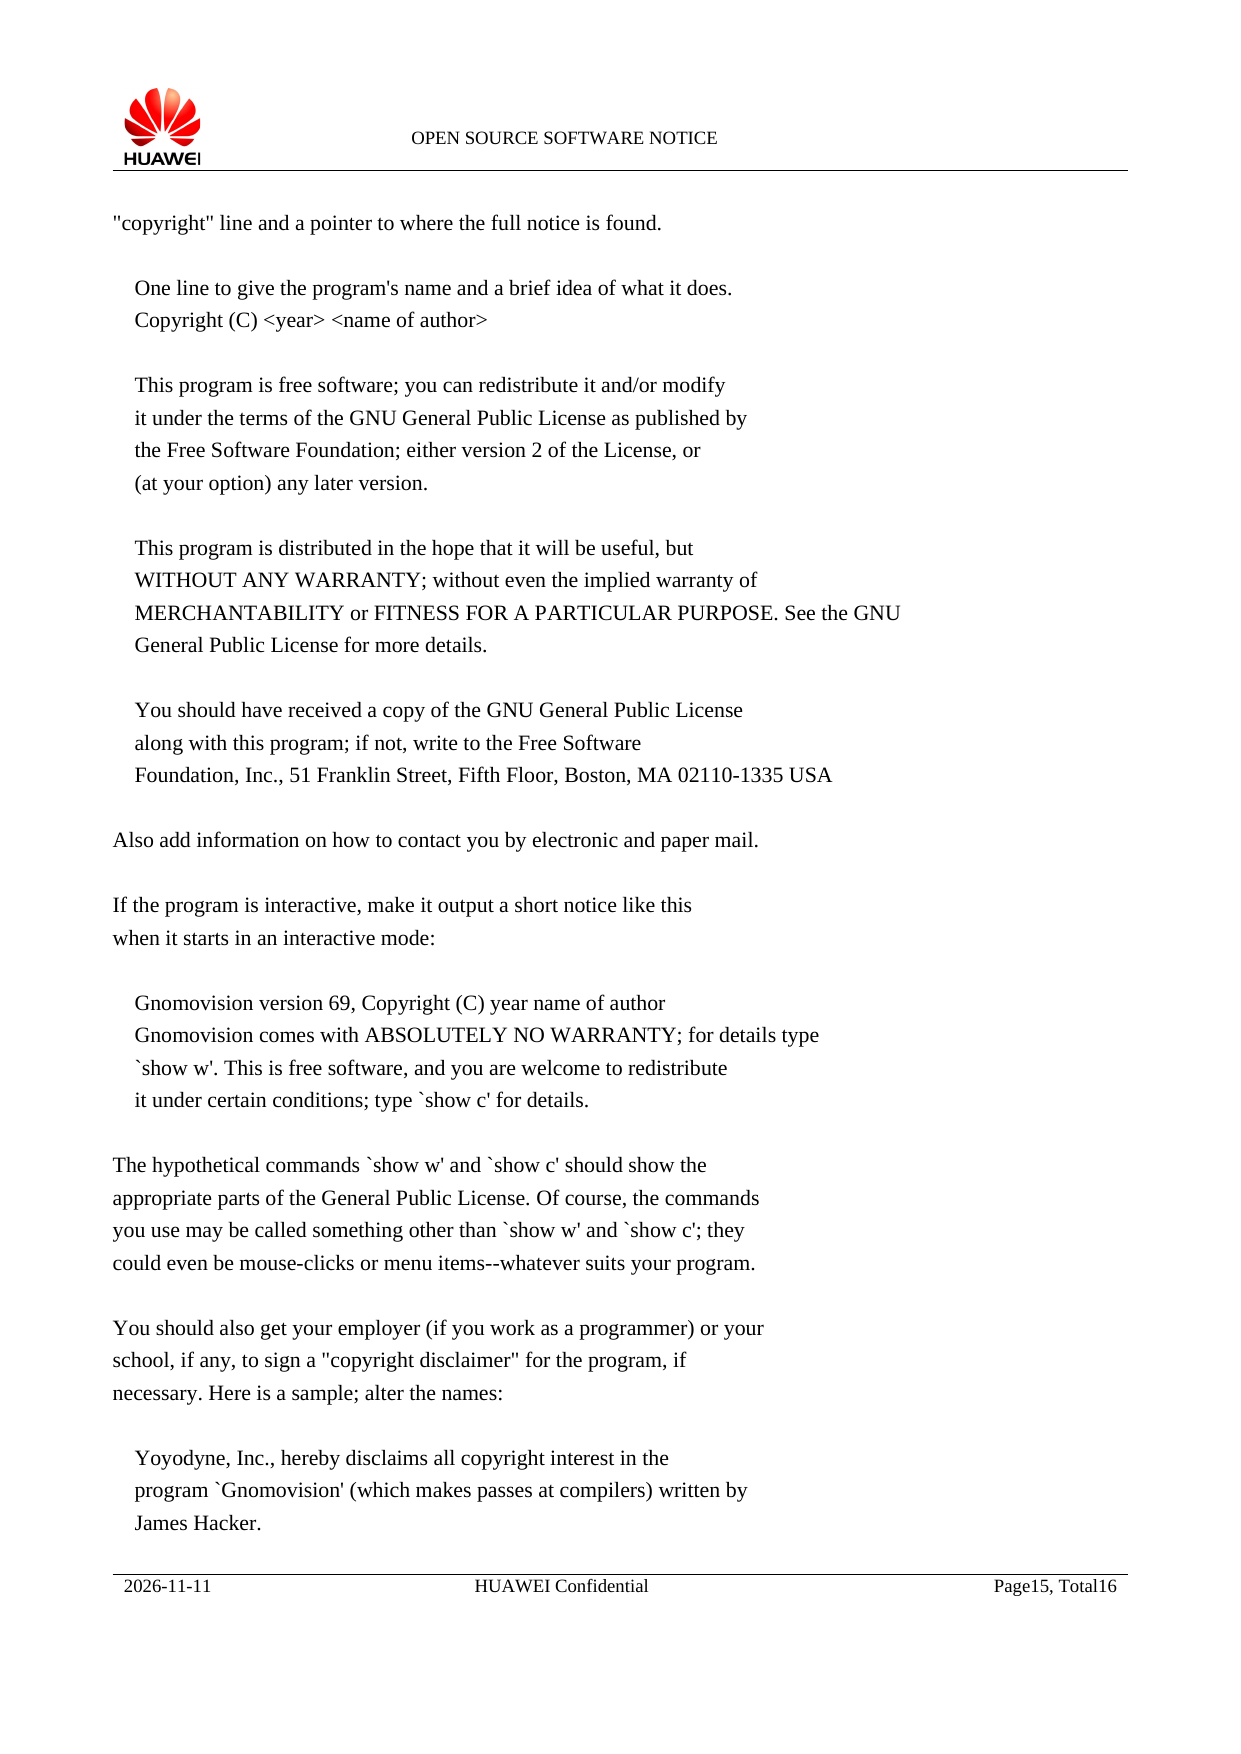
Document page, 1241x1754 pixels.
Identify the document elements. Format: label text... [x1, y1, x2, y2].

picture [124, 88, 201, 165]
